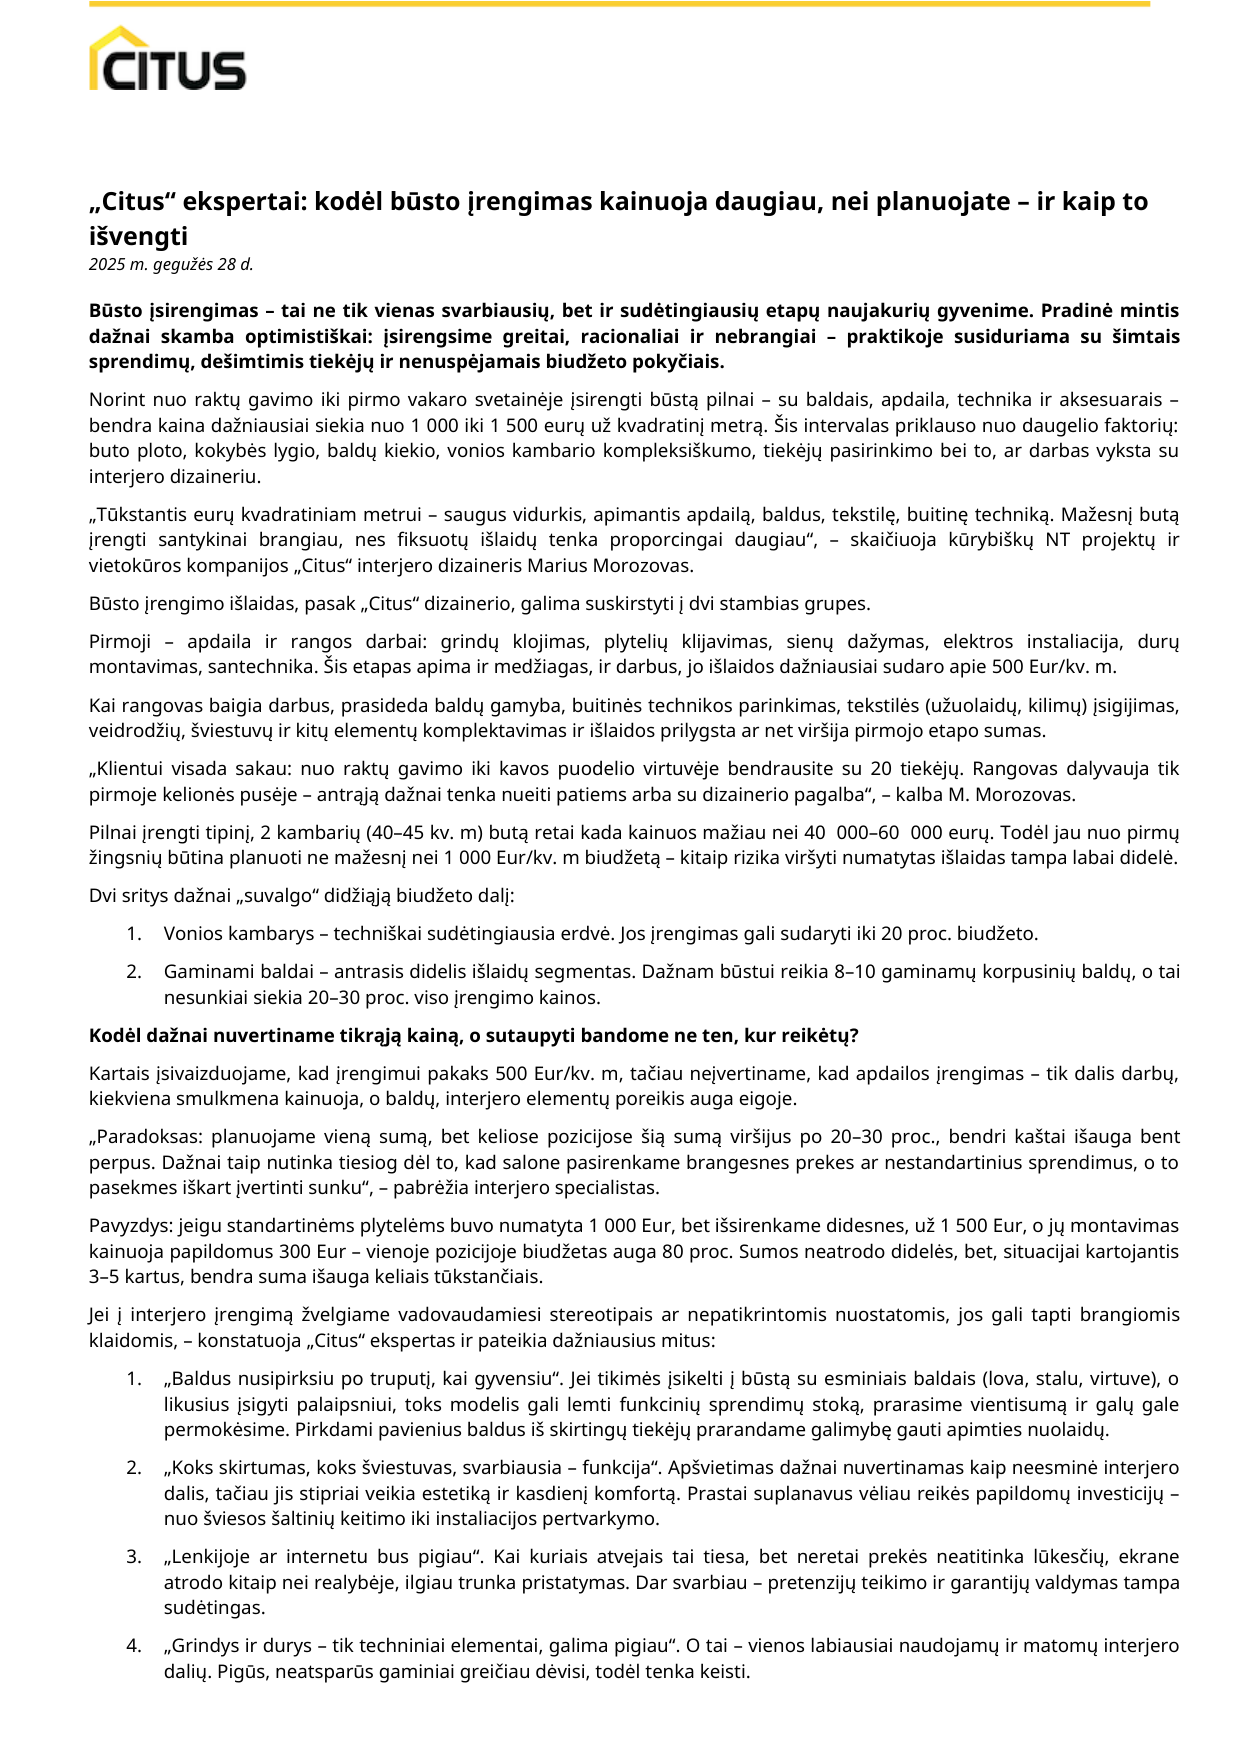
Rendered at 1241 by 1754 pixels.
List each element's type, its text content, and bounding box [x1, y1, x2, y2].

text Norint nuo raktų gavimo iki pirmo vakaro svetainėje įsirengti būstą pilnai – su baldais, apdaila, technika ir aksesuarais – bendra kaina dažniausiai siekia nuo 1 000 iki 1 500 eurų už kvadratinį metrą. Šis intervalas priklauso nuo daugelio faktorių: buto ploto, kokybės lygio, baldų kiekio, vonios kambario kompleksiškumo, tiekėjų pasirinkimo bei to, ar darbas vyksta su interjero dizaineriu. [89, 387, 1181, 489]
list „Lenkijoje ar internetu bus pigiau“. Kai kuriais atvejais tai tiesa, bet neretai prekės neatitinka lūkesčių, ekrane atrodo kitaip nei realybėje, ilgiau trunka pristatymas. Dar svarbiau – pretenzijų teikimo ir garantijų valdymas tampa sudėtingas. [126, 1543, 1181, 1620]
text 2025 m. gegužės 28 d. [89, 252, 1181, 275]
text „Paradoksas: planuojame vieną sumą, bet keliose pozicijose šią sumą viršijus po 20–30 proc., bendri kaštai išauga bent perpus. Dažnai taip nutinka tiesiog dėl to, kad salone pasirenkame brangesnes prekes ar nestandartinius sprendimus, o to pasekmes iškart įvertinti sunku“, – pabrėžia interjero specialistas. [89, 1124, 1181, 1200]
list „Baldus nusipirksiu po truputį, kai gyvensiu“. Jei tikimės įsikelti į būstą su esminiais baldais (lova, stalu, virtuve), o likusius įsigyti palaipsniui, toks modelis gali lemti funkcinių sprendimų stoką, prarasime vientisumą ir galų gale permokėsime. Pirkdami pavienius baldus iš skirtingų tiekėjų prarandame galimybę gauti apimties nuolaidų. [126, 1365, 1181, 1442]
text Pavyzdys: jeigu standartinėms plytelėms buvo numatyta 1 000 Eur, bet išsirenkame didesnes, už 1 500 Eur, o jų montavimas kainuoja papildomus 300 Eur – vienoje pozicijoje biudžetas auga 80 proc. Sumos neatrodo didelės, bet, situacijai kartojantis 3–5 kartus, bendra suma išauga keliais tūkstančiais. [89, 1213, 1181, 1289]
text „Tūkstantis eurų kvadratiniam metrui – saugus vidurkis, apimantis apdailą, baldus, tekstilę, buitinę techniką. Mažesnį butą įrengti santykinai brangiau, nes fiksuotų išlaidų tenka proporcingai daugiau“, – skaičiuoja kūrybiškų NT projektų ir vietokūros kompanijos „Citus“ interjero dizaineris Marius Morozovas. [89, 501, 1181, 578]
list Vonios kambarys – techniškai sudėtingiausia erdvė. Jos įrengimas gali sudaryti iki 20 proc. biudžeto. [126, 921, 1181, 946]
list Gaminami baldai – antrasis didelis išlaidų segmentas. Dažnam būstui reikia 8–10 gaminamų korpusinių baldų, o tai nesunkiai siekia 20–30 proc. viso įrengimo kainos. [126, 958, 1181, 1009]
text Kai rangovas baigia darbus, prasideda baldų gamyba, buitinės technikos parinkimas, tekstilės (užuolaidų, kilimų) įsigijimas, veidrodžių, šviestuvų ir kitų elementų komplektavimas ir išlaidos prilygsta ar net viršija pirmojo etapo sumas. [89, 692, 1181, 743]
text Pilnai įrengti tipinį, 2 kambarių (40–45 kv. m) butą retai kada kainuos mažiau nei 40 000–60 000 eurų. Todėl jau nuo pirmų žingsnių būtina planuoti ne mažesnį nei 1 000 Eur/kv. m biudžetą – kitaip rizika viršyti numatytas išlaidas tampa labai didelė. [89, 819, 1181, 870]
text „Citus“ ekspertai: kodėl būsto įrengimas kainuoja daugiau, nei planuojate – ir kaip to išvengti [89, 184, 1181, 252]
text „Klientui visada sakau: nuo raktų gavimo iki kavos puodelio virtuvėje bendrausite su 20 tiekėjų. Rangovas dalyvauja tik pirmoje kelionės pusėje – antrąją dažnai tenka nueiti patiems arba su dizainerio pagalba“, – kalba M. Morozovas. [89, 755, 1181, 806]
text Jei į interjero įrengimą žvelgiame vadovaudamiesi stereotipais ar nepatikrintomis nuostatomis, jos gali tapti brangiomis klaidomis, – konstatuoja „Citus“ ekspertas ir pateikia dažniausius mitus: [89, 1302, 1181, 1353]
text Pirmoji – apdaila ir rangos darbai: grindų klojimas, plytelių klijavimas, sienų dažymas, elektros instaliacija, durų montavimas, santechnika. Šis etapas apima ir medžiagas, ir darbus, jo išlaidos dažniausiai sudaro apie 500 Eur/kv. m. [89, 628, 1181, 679]
picture [89, 1, 1151, 90]
text Dvi sritys dažnai „suvalgo“ didžiąją biudžeto dalį: [89, 882, 1181, 908]
text Kartais įsivaizduojame, kad įrengimui pakaks 500 Eur/kv. m, tačiau neįvertiname, kad apdailos įrengimas – tik dalis darbų, kiekviena smulkmena kainuoja, o baldų, interjero elementų poreikis auga eigoje. [89, 1060, 1181, 1111]
text Būsto įsirengimas – tai ne tik vienas svarbiausių, bet ir sudėtingiausių etapų naujakurių gyvenime. Pradinė mintis dažnai skamba optimistiškai: įsirengsime greitai, racionaliai ir nebrangiai – praktikoje susiduriama su šimtais sprendimų, dešimtimis tiekėjų ir nenuspėjamais biudžeto pokyčiais. [89, 298, 1181, 374]
list „Grindys ir durys – tik techniniai elementai, galima pigiau“. O tai – vienos labiausiai naudojamų ir matomų interjero dalių. Pigūs, neatsparūs gaminiai greičiau dėvisi, todėl tenka keisti. [126, 1632, 1181, 1683]
text Kodėl dažnai nuvertiname tikrąją kainą, o sutaupyti bandome ne ten, kur reikėtų? [89, 1022, 1181, 1048]
text Būsto įrengimo išlaidas, pasak „Citus“ dizainerio, galima suskirstyti į dvi stambias grupes. [89, 590, 1181, 616]
list „Koks skirtumas, koks šviestuvas, svarbiausia – funkcija“. Apšvietimas dažnai nuvertinamas kaip neesminė interjero dalis, tačiau jis stipriai veikia estetiką ir kasdienį komfortą. Prastai suplanavus vėliau reikės papildomų investicijų – nuo šviesos šaltinių keitimo iki instaliacijos pertvarkymo. [126, 1454, 1181, 1531]
